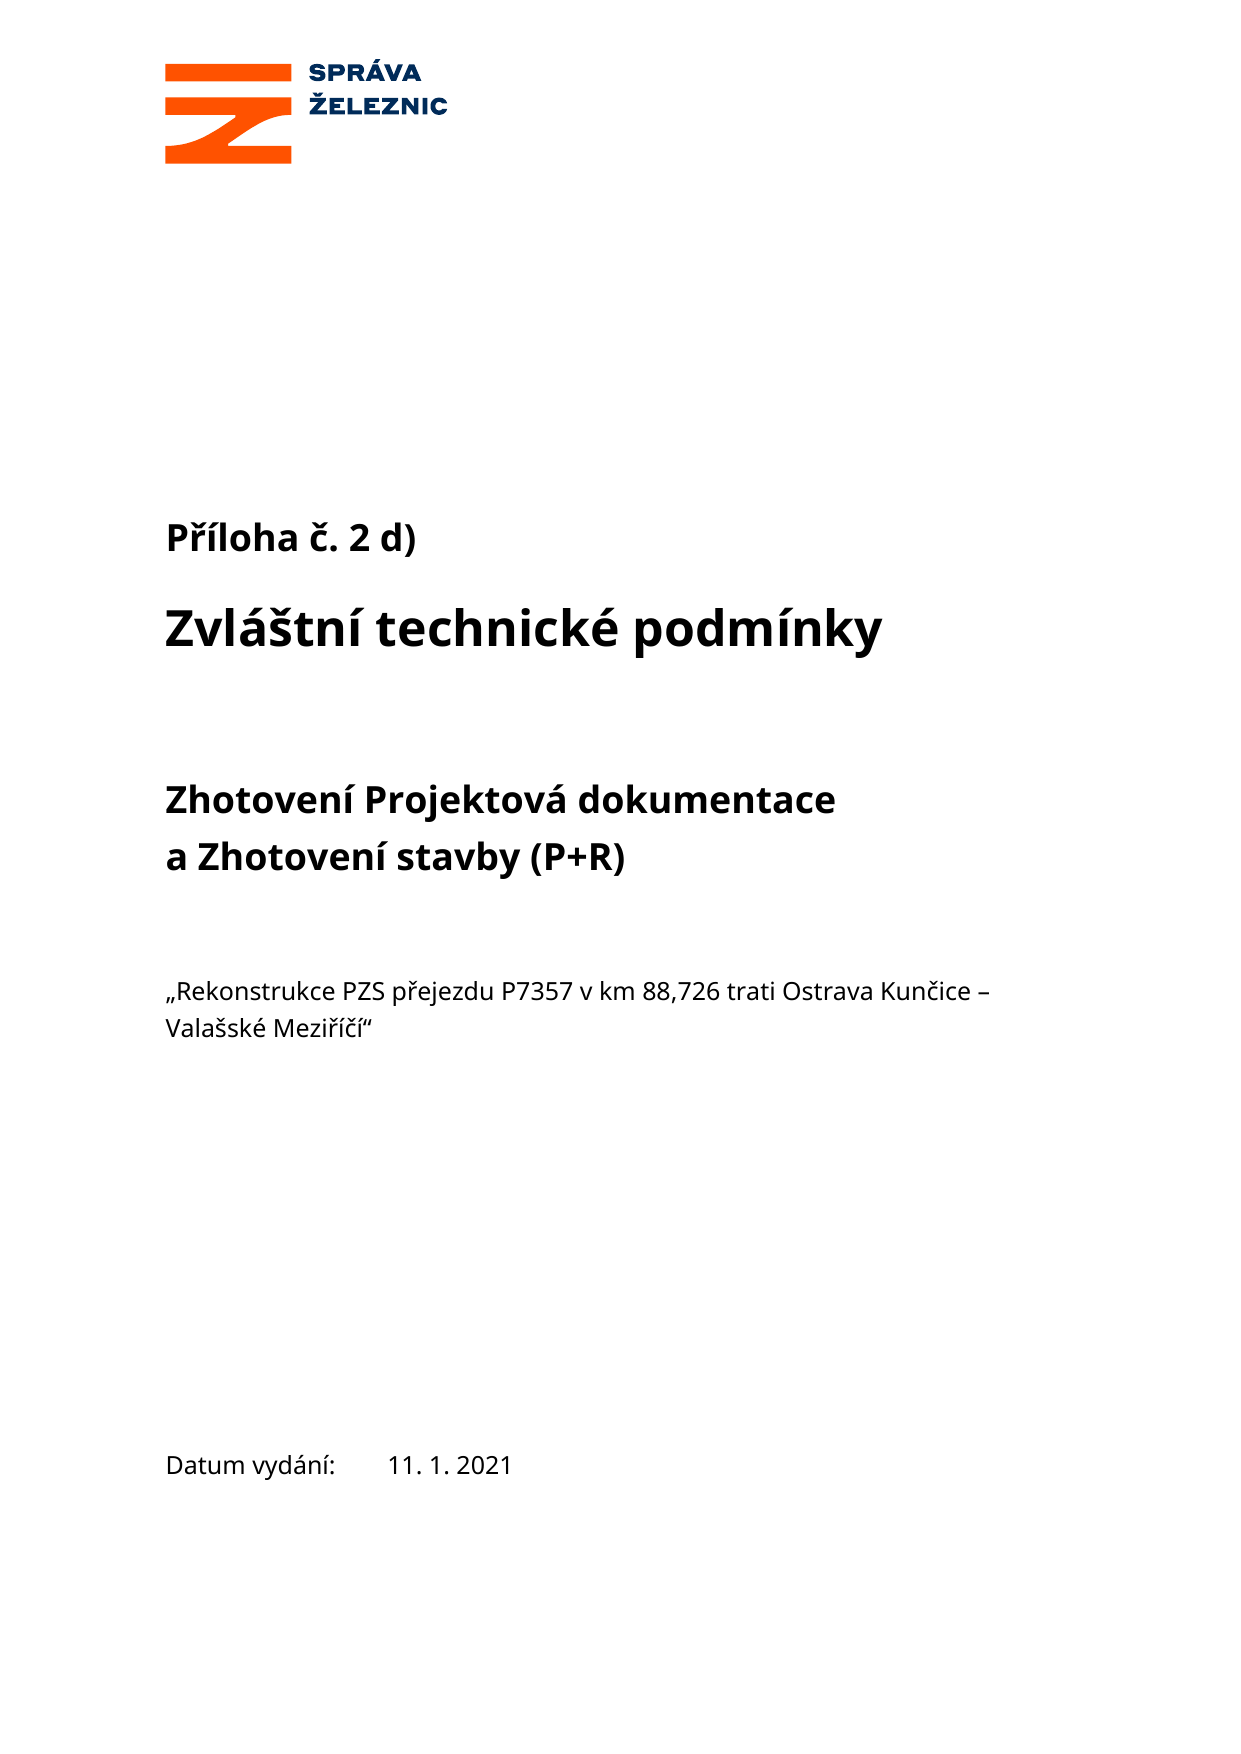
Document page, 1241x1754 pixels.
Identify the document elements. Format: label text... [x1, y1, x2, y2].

text Zvláštní technické podmínky [165, 593, 1075, 661]
text Datum vydání: 11. 1. 2021 [165, 1448, 1075, 1482]
text Zhotovení Projektová dokumentace a Zhotovení stavby (P+R) [165, 774, 1075, 881]
text Příloha č. 2 d) [165, 512, 1075, 563]
